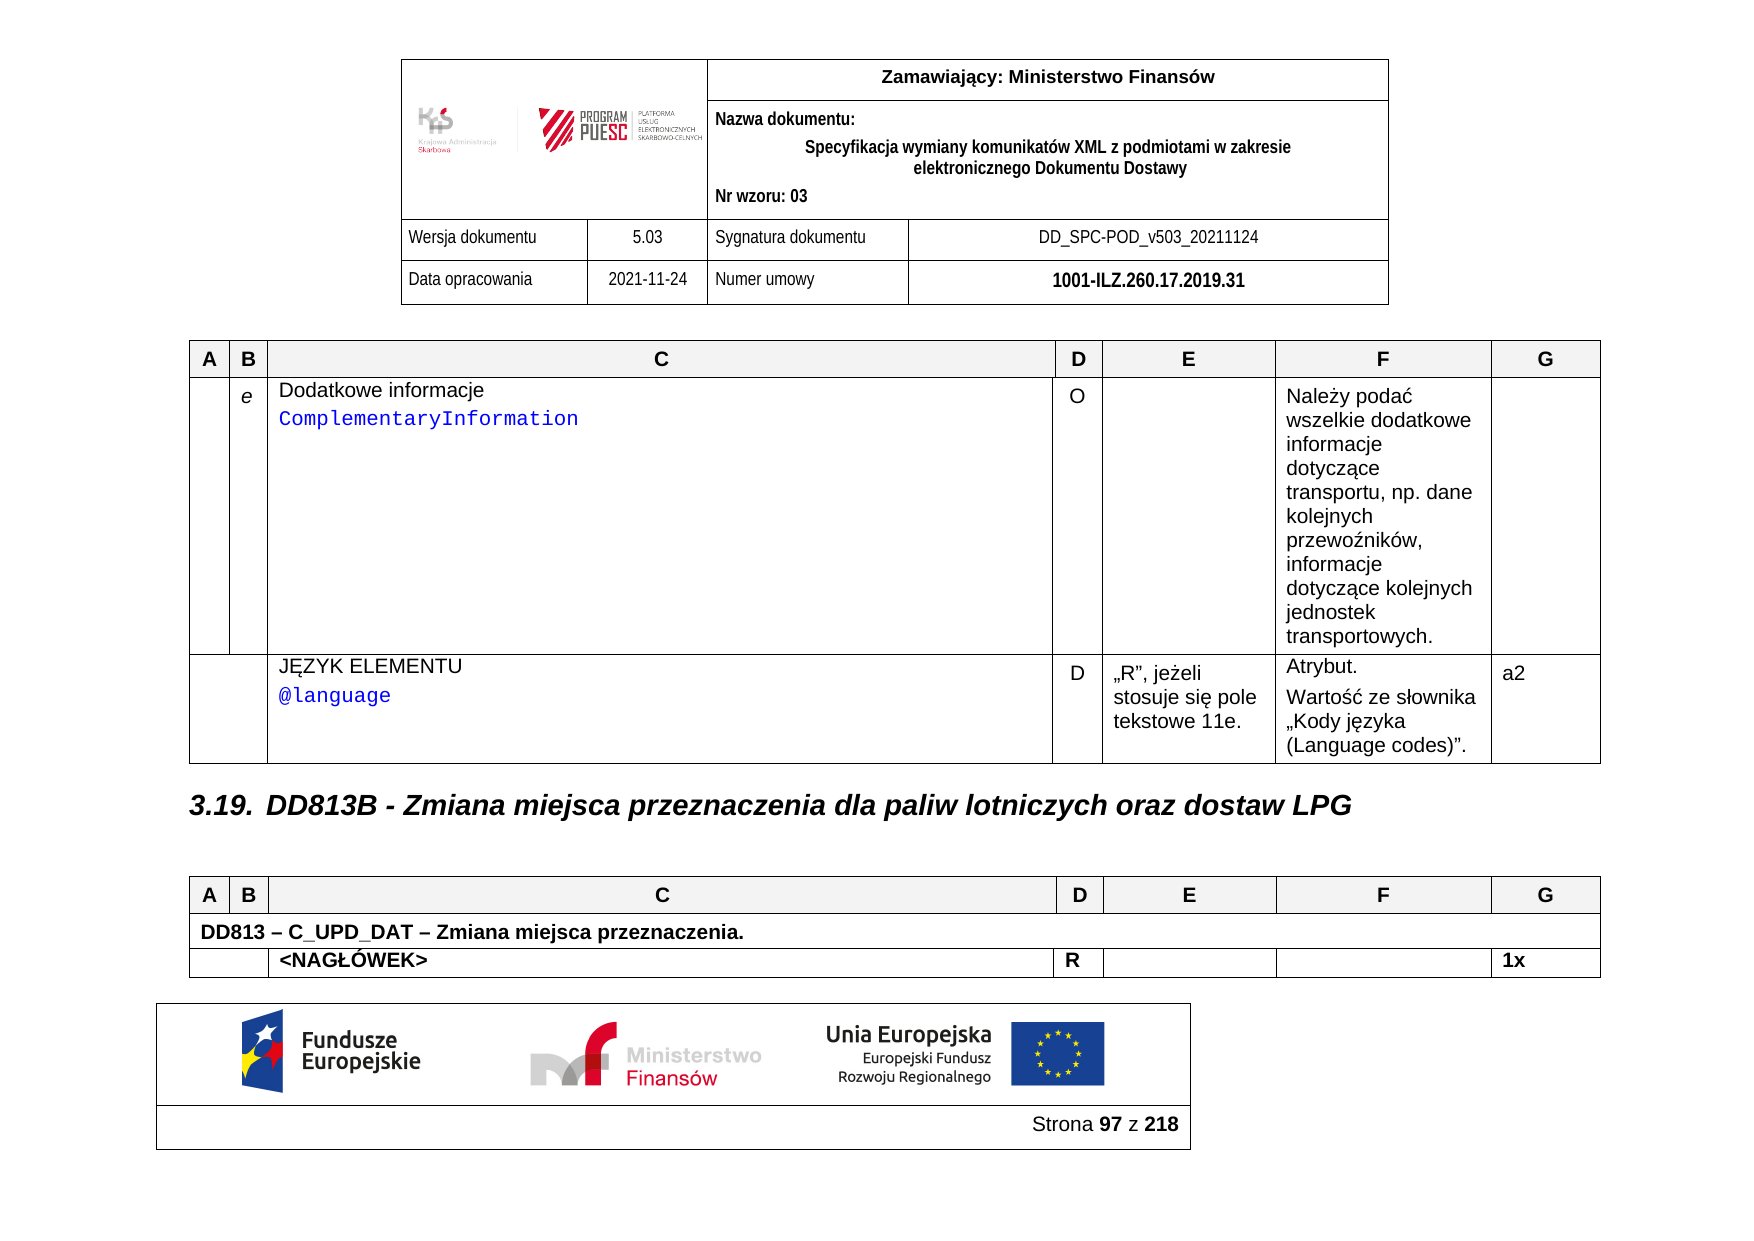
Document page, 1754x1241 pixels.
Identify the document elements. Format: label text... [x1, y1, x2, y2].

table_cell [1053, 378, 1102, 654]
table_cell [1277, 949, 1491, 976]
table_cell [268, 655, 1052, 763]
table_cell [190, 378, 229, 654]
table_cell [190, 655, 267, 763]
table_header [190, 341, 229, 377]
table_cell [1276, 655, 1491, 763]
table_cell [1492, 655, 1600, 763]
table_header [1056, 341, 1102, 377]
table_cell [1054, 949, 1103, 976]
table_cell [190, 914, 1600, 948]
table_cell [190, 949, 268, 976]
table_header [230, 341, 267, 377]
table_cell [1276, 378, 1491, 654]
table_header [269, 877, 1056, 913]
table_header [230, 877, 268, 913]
text DD813B - Zmiana miejsca przeznaczenia dla paliw lotniczych oraz dostaw LPG [189, 788, 1600, 822]
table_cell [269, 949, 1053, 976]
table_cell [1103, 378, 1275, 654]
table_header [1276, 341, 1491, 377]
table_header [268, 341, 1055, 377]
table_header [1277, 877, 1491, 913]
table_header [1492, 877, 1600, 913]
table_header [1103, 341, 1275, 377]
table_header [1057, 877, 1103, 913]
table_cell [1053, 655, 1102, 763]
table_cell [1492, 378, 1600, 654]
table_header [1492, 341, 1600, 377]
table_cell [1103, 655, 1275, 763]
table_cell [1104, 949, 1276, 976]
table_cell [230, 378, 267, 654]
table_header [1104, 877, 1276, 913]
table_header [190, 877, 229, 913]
picture [408, 97, 702, 163]
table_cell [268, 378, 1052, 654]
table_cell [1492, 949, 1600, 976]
picture [242, 1009, 1105, 1093]
